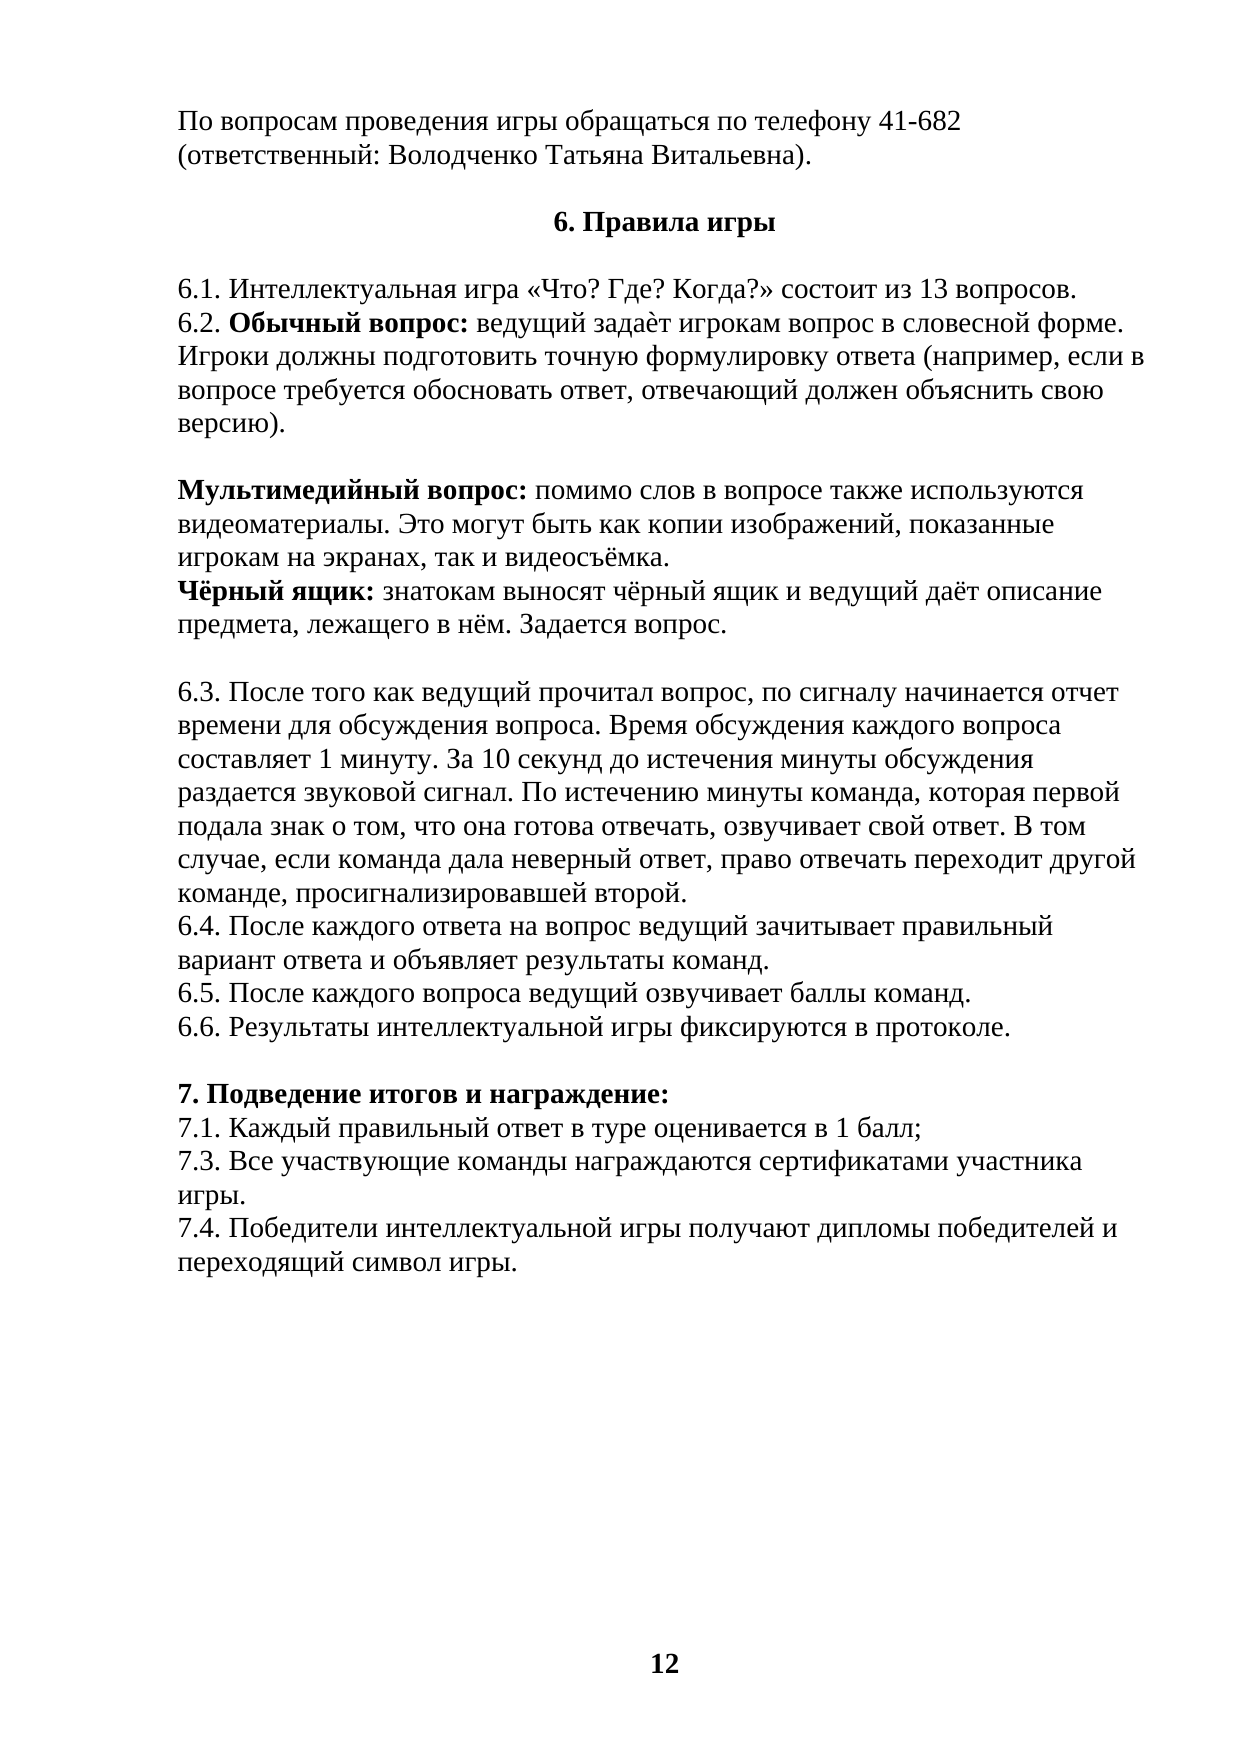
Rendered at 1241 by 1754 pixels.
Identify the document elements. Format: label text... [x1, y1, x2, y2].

text 7.3. Все участвующие команды награждаются сертификатами участника игры. [177, 1143, 1152, 1210]
text 6.6. Результаты интеллектуальной игры фиксируются в протоколе. [177, 1009, 1152, 1043]
text 7.1. Каждый правильный ответ в туре оценивается в 1 балл; [177, 1110, 1152, 1143]
text Чёрный ящик: знатокам выносят чёрный ящик и ведущий даёт описание предмета, лежащего в нём. Задается вопрос. [177, 573, 1152, 640]
text 12 [177, 1646, 1152, 1680]
text 7. Подведение итогов и награждение: [177, 1076, 1152, 1110]
text 7.4. Победители интеллектуальной игры получают дипломы победителей и переходящий символ игры. [177, 1210, 1152, 1277]
text По вопросам проведения игры обращаться по телефону 41-682 (ответственный: Володченко Татьяна Витальевна). [177, 103, 1152, 171]
text 6.1. Интеллектуальная игра «Что? Где? Когда?» состоит из 13 вопросов. [177, 271, 1152, 305]
text 6.4. После каждого ответа на вопрос ведущий зачитывает правильный вариант ответа и объявляет результаты команд. [177, 908, 1152, 976]
text 6.5. После каждого вопроса ведущий озвучивает баллы команд. [177, 976, 1152, 1009]
text Мультимедийный вопрос: помимо слов в вопросе также используются видеоматериалы. Это могут быть как копии изображений, показанные игрокам на экранах, так и видеосъёмка. [177, 472, 1152, 573]
text 6. Правила игры [177, 204, 1152, 238]
text 6.3. После того как ведущий прочитал вопрос, по сигналу начинается отчет времени для обсуждения вопроса. Время обсуждения каждого вопроса составляет 1 минуту. За 10 секунд до истечения минуты обсуждения раздается звуковой сигнал. По истечению минуты команда, которая первой подала знак о том, что она готова отвечать, озвучивает свой ответ. В том случае, если команда дала неверный ответ, право отвечать переходит другой команде, просигнализировавшей второй. [177, 674, 1152, 908]
text 6.2. Обычный вопрос: ведущий задаѐт игрокам вопрос в словесной форме. Игроки должны подготовить точную формулировку ответа (например, если в вопросе требуется обосновать ответ, отвечающий должен объяснить свою версию). [177, 305, 1152, 439]
